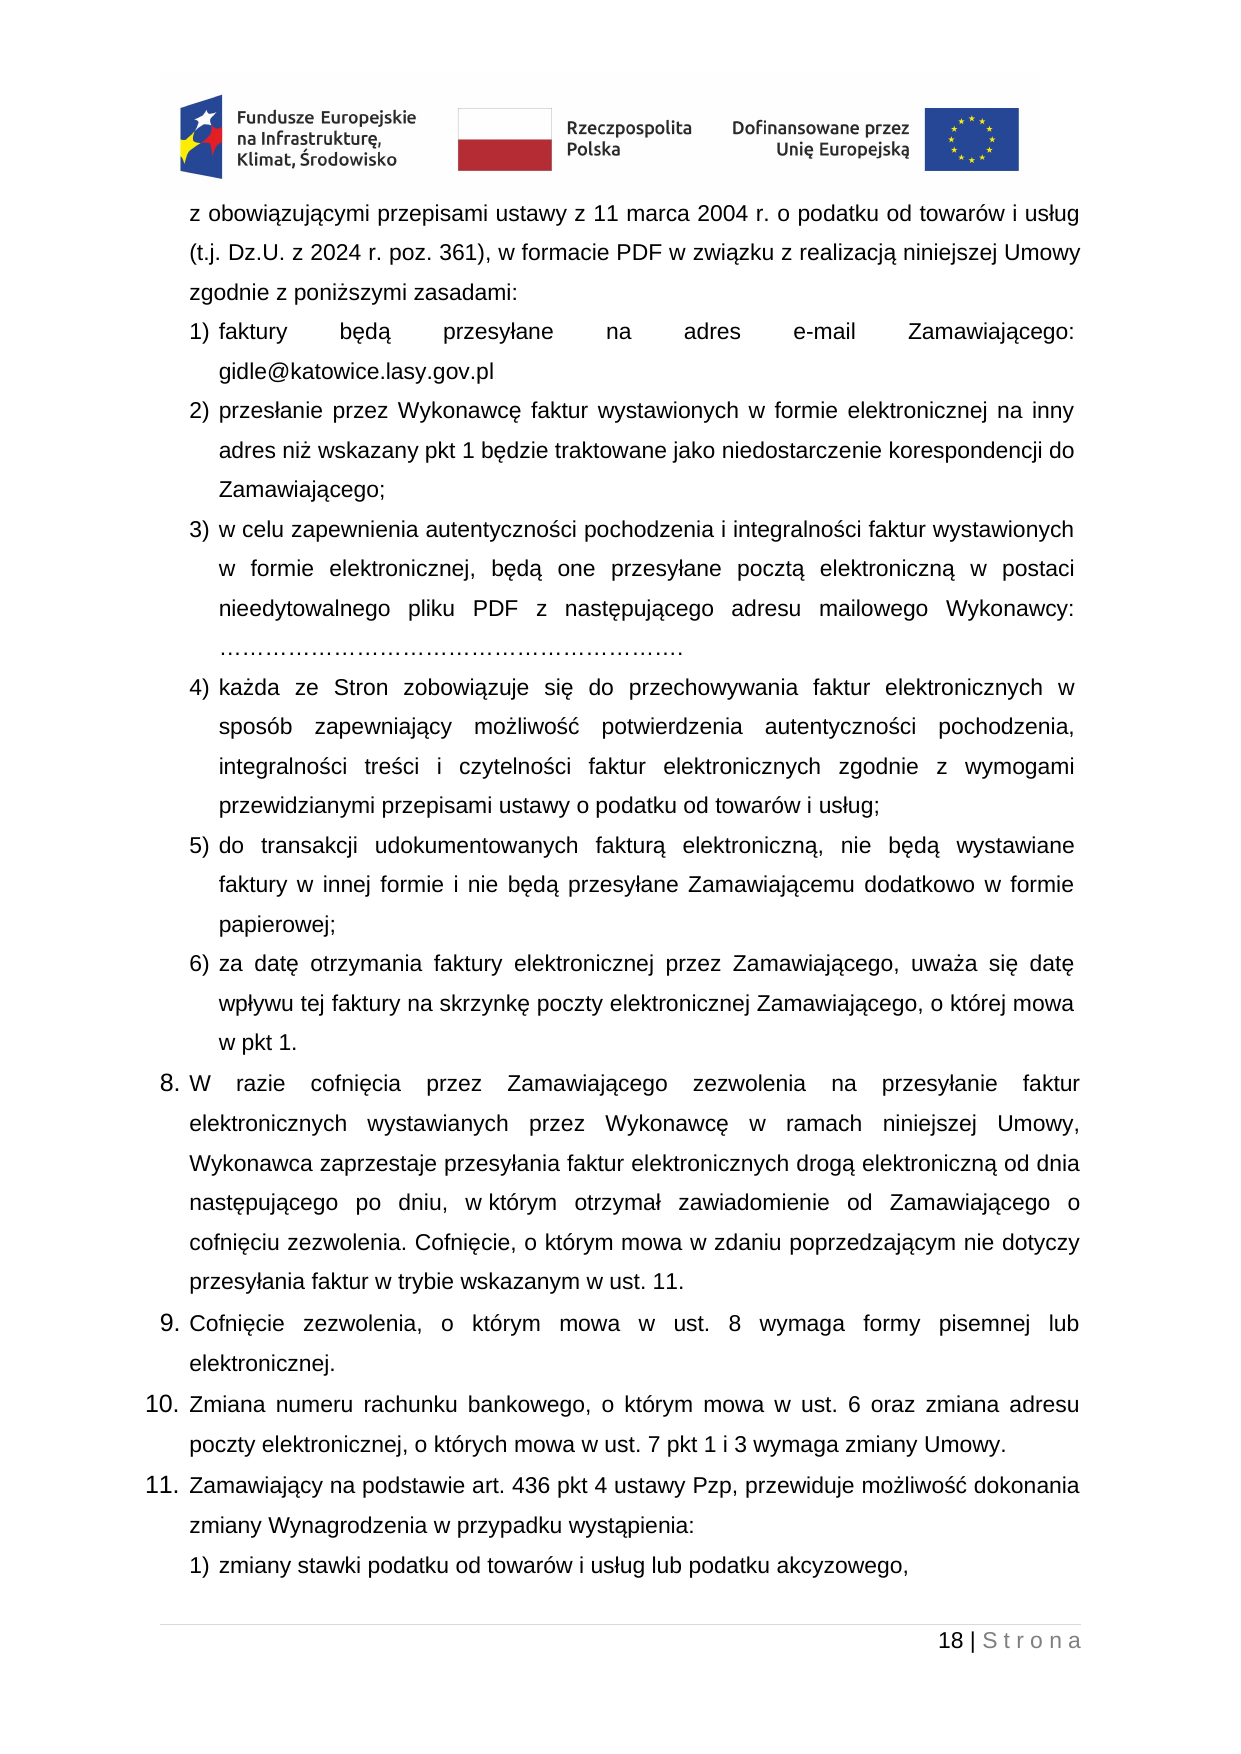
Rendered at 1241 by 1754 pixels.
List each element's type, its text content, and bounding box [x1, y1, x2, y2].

list zmiany stawki podatku od towarów i usług lub podatku akcyzowego, [189, 1552, 1081, 1578]
picture [159, 73, 1041, 200]
list przesłanie przez Wykonawcę faktur wystawionych w formie elektronicznej na inny adres niż wskazany pkt 1 będzie traktowane jako niedostarczenie korespondencji do Zamawiającego; [189, 397, 1075, 503]
list za datę otrzymania faktury elektronicznej przez Zamawiającego, uważa się datę wpływu tej faktury na skrzynkę poczty elektronicznej Zamawiającego, o której mowa w pkt 1. [189, 950, 1075, 1055]
list każda ze Stron zobowiązuje się do przechowywania faktur elektronicznych w sposób zapewniający możliwość potwierdzenia autentyczności pochodzenia, integralności treści i czytelności faktur elektronicznych zgodnie z wymogami przewidzianymi przepisami ustawy o podatku od towarów i usług; [189, 674, 1075, 818]
list w celu zapewnienia autentyczności pochodzenia i integralności faktur wystawionych w formie elektronicznej, będą one przesyłane pocztą elektroniczną w postaci nieedytowalnego pliku PDF z następującego adresu mailowego Wykonawcy:……………………………………………………. [189, 516, 1075, 661]
list W razie cofnięcia przez Zamawiającego zezwolenia na przesyłanie faktur elektronicznych wystawianych przez Wykonawcę w ramach niniejszej Umowy, Wykonawca zaprzestaje przesyłania faktur elektronicznych drogą elektroniczną od dnia następującego po dniu, w którym otrzymał zawiadomienie od Zamawiającego o cofnięciu zezwolenia. Cofnięcie, o którym mowa w zdaniu poprzedzającym nie dotyczy przesyłania faktur w trybie wskazanym w ust. 11. [159, 1068, 1081, 1294]
list faktury będą przesyłane na adres e-mail Zamawiającego: gidle@katowice.lasy.gov.pl [189, 318, 1075, 384]
list Zmiana numeru rachunku bankowego, o którym mowa w ust. 6 oraz zmiana adresu poczty elektronicznej, o których mowa w ust. 7 pkt 1 i 3 wymaga zmiany Umowy. [145, 1389, 1081, 1457]
list Zamawiający na podstawie art. 436 pkt 4 ustawy Pzp, przewiduje możliwość dokonania zmiany Wynagrodzenia w przypadku wystąpienia: [145, 1470, 1081, 1539]
list do transakcji udokumentowanych fakturą elektroniczną, nie będą wystawiane faktury w innej formie i nie będą przesyłane Zamawiającemu dodatkowo w formie papierowej; [189, 832, 1075, 937]
list Cofnięcie zezwolenia, o którym mowa w ust. 8 wymaga formy pisemnej lub elektronicznej. [159, 1308, 1081, 1376]
